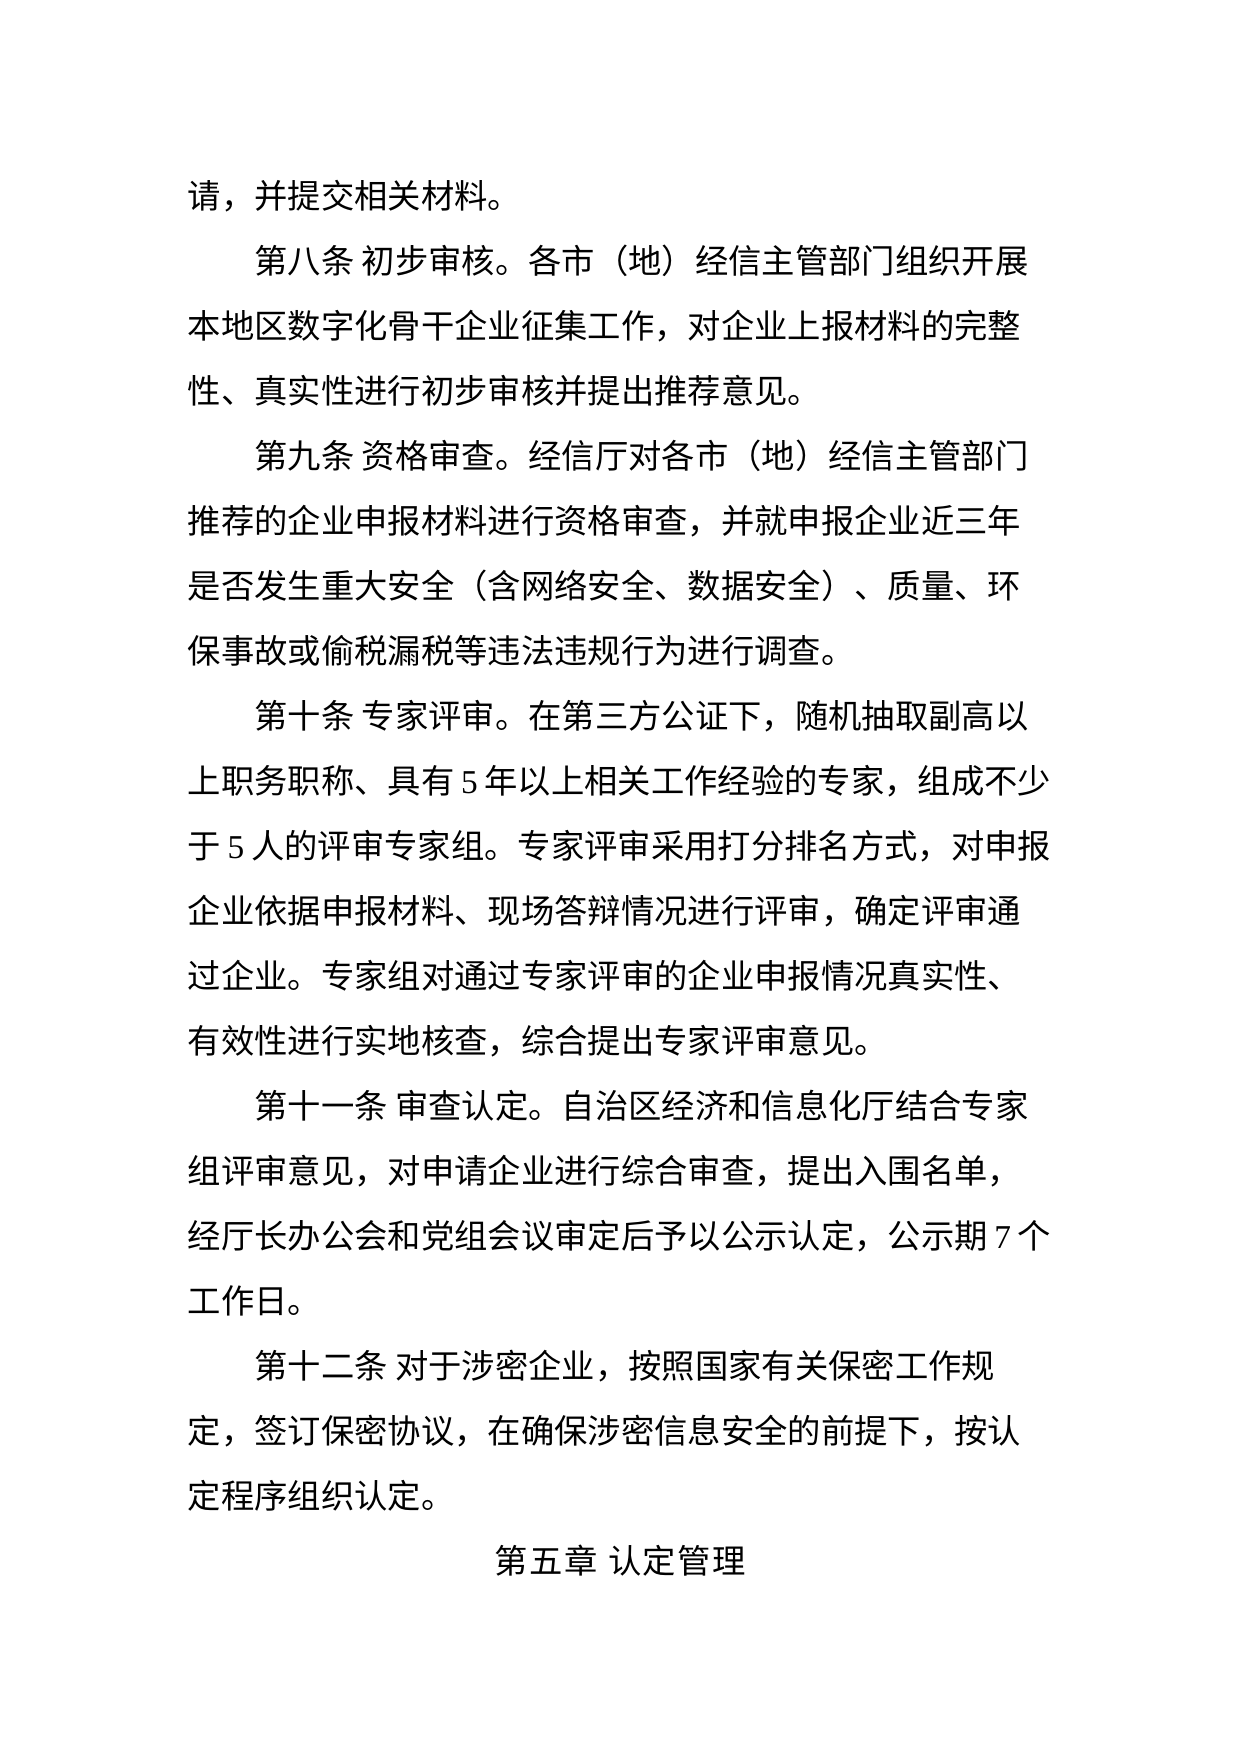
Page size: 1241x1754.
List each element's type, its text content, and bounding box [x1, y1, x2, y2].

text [187, 162, 1053, 227]
text 第八条 初步审核。各市（地）经信主管部门组织开展本地区数字化骨干企业征集工作，对企业上报材料的完整性、真实性进行初步审核并提出推荐意见。 [187, 227, 1053, 422]
text 第五章 认定管理 [187, 1527, 1053, 1592]
text 第十条 专家评审。在第三方公证下，随机抽取副高以上职务职称、具有5年以上相关工作经验的专家，组成不少于5人的评审专家组。专家评审采用打分排名方式，对申报企业依据申报材料、现场答辩情况进行评审，确定评审通过企业。专家组对通过专家评审的企业申报情况真实性、有效性进行实地核查，综合提出专家评审意见。 [187, 682, 1053, 1072]
text 第九条 资格审查。经信厅对各市（地）经信主管部门推荐的企业申报材料进行资格审查，并就申报企业近三年是否发生重大安全（含网络安全、数据安全）、质量、环保事故或偷税漏税等违法违规行为进行调查。 [187, 422, 1053, 682]
text 第十一条 审查认定。自治区经济和信息化厅结合专家组评审意见，对申请企业进行综合审查，提出入围名单，经厅长办公会和党组会议审定后予以公示认定，公示期7个工作日。 [187, 1072, 1053, 1332]
text 第十二条 对于涉密企业，按照国家有关保密工作规定，签订保密协议，在确保涉密信息安全的前提下，按认定程序组织认定。 [187, 1332, 1053, 1527]
